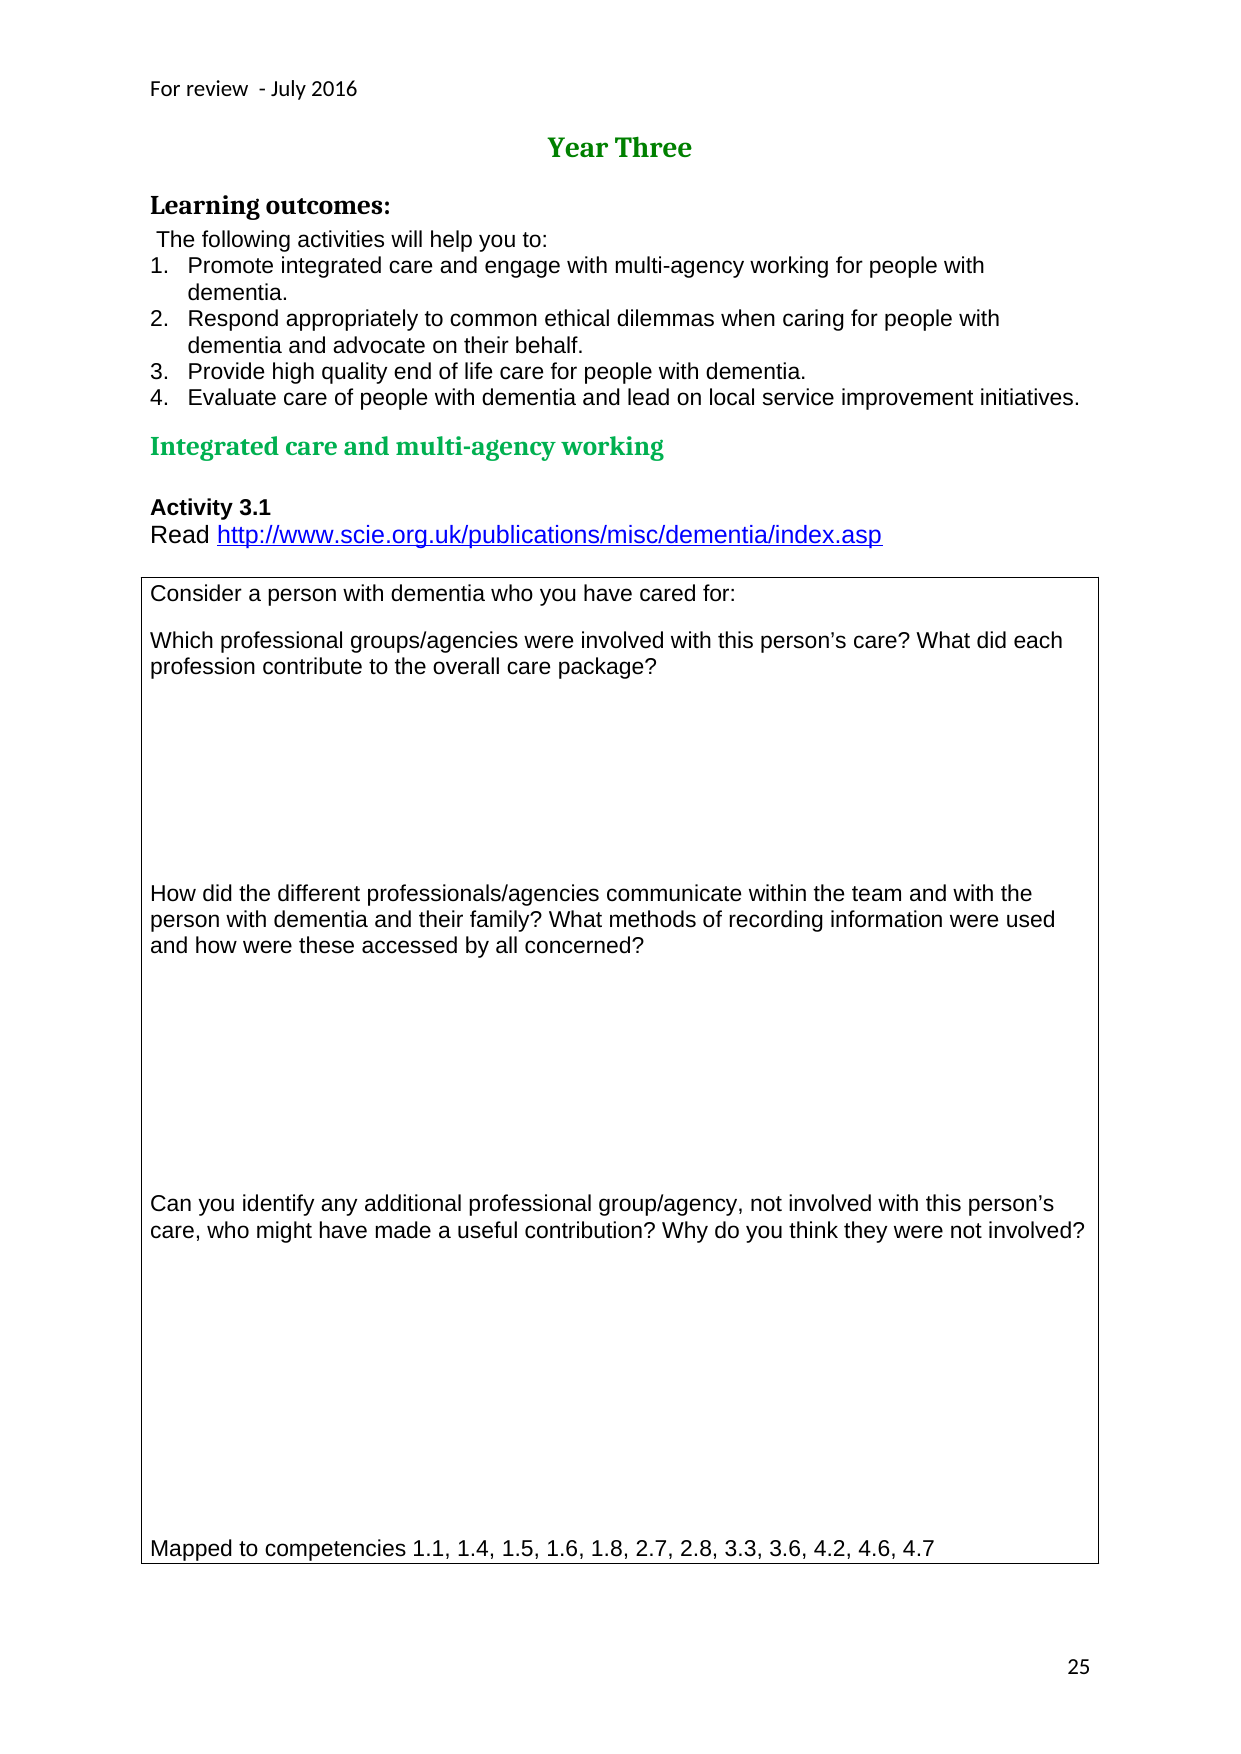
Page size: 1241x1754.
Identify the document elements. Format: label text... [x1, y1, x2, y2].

subtitle Year Three [150, 131, 1090, 164]
subtitle Learning outcomes: [150, 190, 1090, 222]
text Mapped to competencies 1.1, 1.4, 1.5, 1.6, 1.8, 2.7, 2.8, 3.3, 3.6, 4.2, 4.6, 4.7 [142, 1531, 1098, 1563]
list Respond appropriately to common ethical dilemmas when caring for people with dementia and advocate on their behalf. [150, 305, 1090, 358]
text Activity 3.1 [150, 493, 1090, 520]
list Provide high quality end of life care for people with dementia. [150, 358, 1090, 384]
list How did the different professionals/agencies communicate within the team and with the person with dementia and their family? What methods of recording information were used and how were these accessed by all concerned? [142, 876, 1098, 958]
list Promote integrated care and engage with multi-agency working for people with dementia. [150, 252, 1090, 305]
list Evaluate care of people with dementia and lead on local service improvement initiatives. [150, 384, 1090, 411]
subtitle Integrated care and multi-agency working [150, 431, 1090, 463]
list Which professional groups/agencies were involved with this person’s care? What did each profession contribute to the overall care package? [142, 624, 1098, 680]
text The following activities will help you to: [150, 226, 1090, 252]
text Consider a person with dementia who you have cared for: [142, 578, 1098, 606]
text Read http://www.scie.org.uk/publications/misc/dementia/index.asp [150, 520, 1090, 549]
text Can you identify any additional professional group/agency, not involved with this person’s care, who might have made a useful contribution? Why do you think they were not involved? [150, 1190, 1090, 1243]
